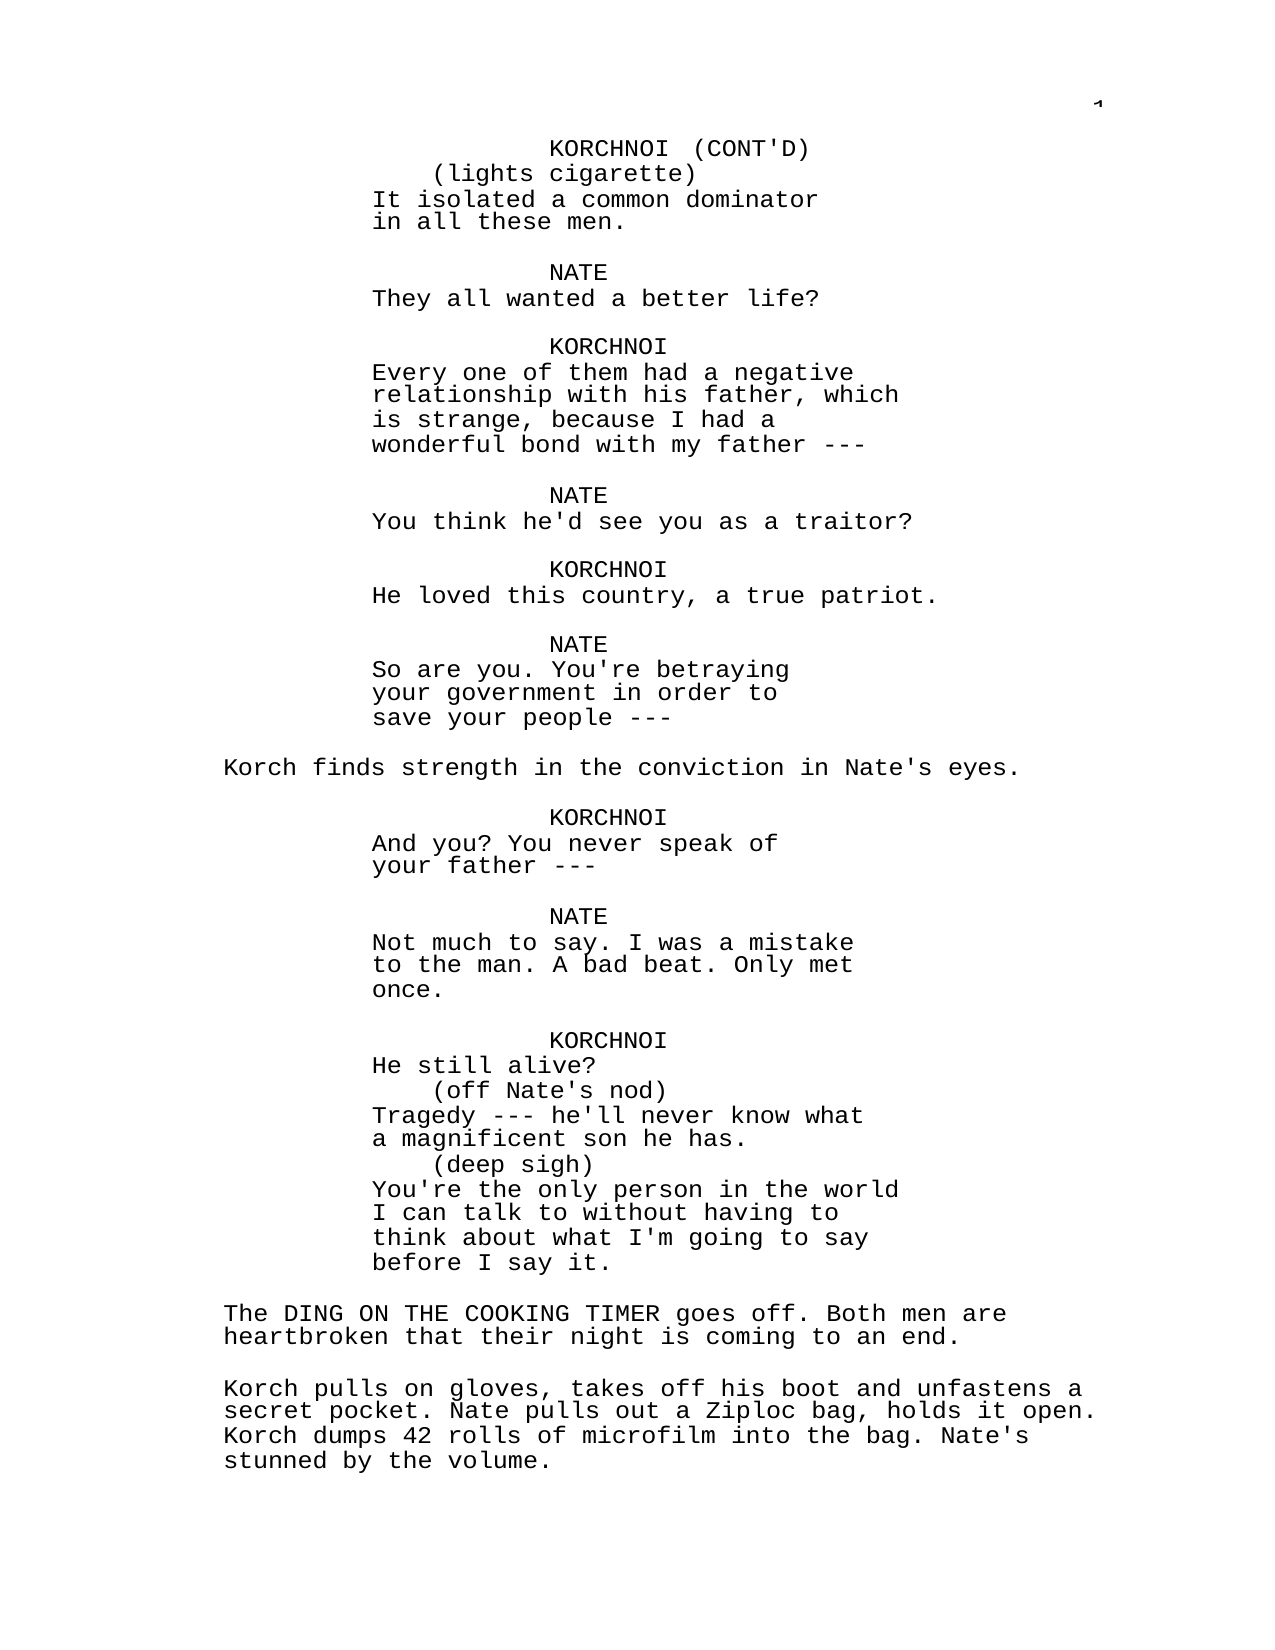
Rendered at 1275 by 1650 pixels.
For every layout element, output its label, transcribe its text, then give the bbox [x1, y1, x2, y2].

text They all wanted a better life? [372, 286, 1187, 312]
subtitle NATE [549, 483, 1187, 509]
text He still alive? [372, 1053, 1187, 1078]
text He loved this country, a true patriot. [372, 583, 1187, 609]
text Tragedy --- he'll never know what a magnificent son he has. [372, 1104, 893, 1153]
text (lights cigarette) [431, 162, 1187, 187]
text (off Nate's nod) [431, 1078, 1187, 1103]
text Korch finds strength in the conviction in Nate's eyes. [223, 755, 1187, 782]
text It isolated a common dominator in all these men. [372, 187, 848, 237]
text You think he'd see you as a traitor? [372, 509, 1187, 534]
subtitle NATE [549, 904, 1187, 930]
text Korch pulls on gloves, takes off his boot and unfastens a secret pocket. Nate pulls out a Ziploc bag, holds it open. Korch dumps 42 rolls of microfilm into the bag. Nate's stunned by the volume. [223, 1376, 1119, 1476]
subtitle KORCHNOI [549, 557, 1187, 583]
text So are you. You're betraying your government in order to save your people --- [372, 658, 848, 732]
text You're the only person in the world I can talk to without having to think about what I'm going to say before I say it. [372, 1178, 906, 1277]
subtitle NATE [549, 631, 1187, 657]
subtitle KORCHNOI [549, 1028, 1187, 1053]
text Every one of them had a negative relationship with his father, which is strange, because I had a wonderful bond with my father --- [372, 361, 906, 459]
text Not much to say. I was a mistake to the man. A bad beat. Only met once. [372, 930, 877, 1004]
subtitle KORCHNOI [549, 334, 1187, 360]
text The DING ON THE COOKING TIMER goes off. Both men are heartbroken that their night is coming to an end. [223, 1302, 1119, 1352]
subtitle KORCHNOI [549, 805, 1187, 831]
text KORCHNOI (CONT'D) [549, 136, 1187, 162]
text (deep sigh) [431, 1153, 1187, 1177]
text And you? You never speak of your father --- [372, 831, 834, 881]
subtitle NATE [549, 260, 1187, 286]
